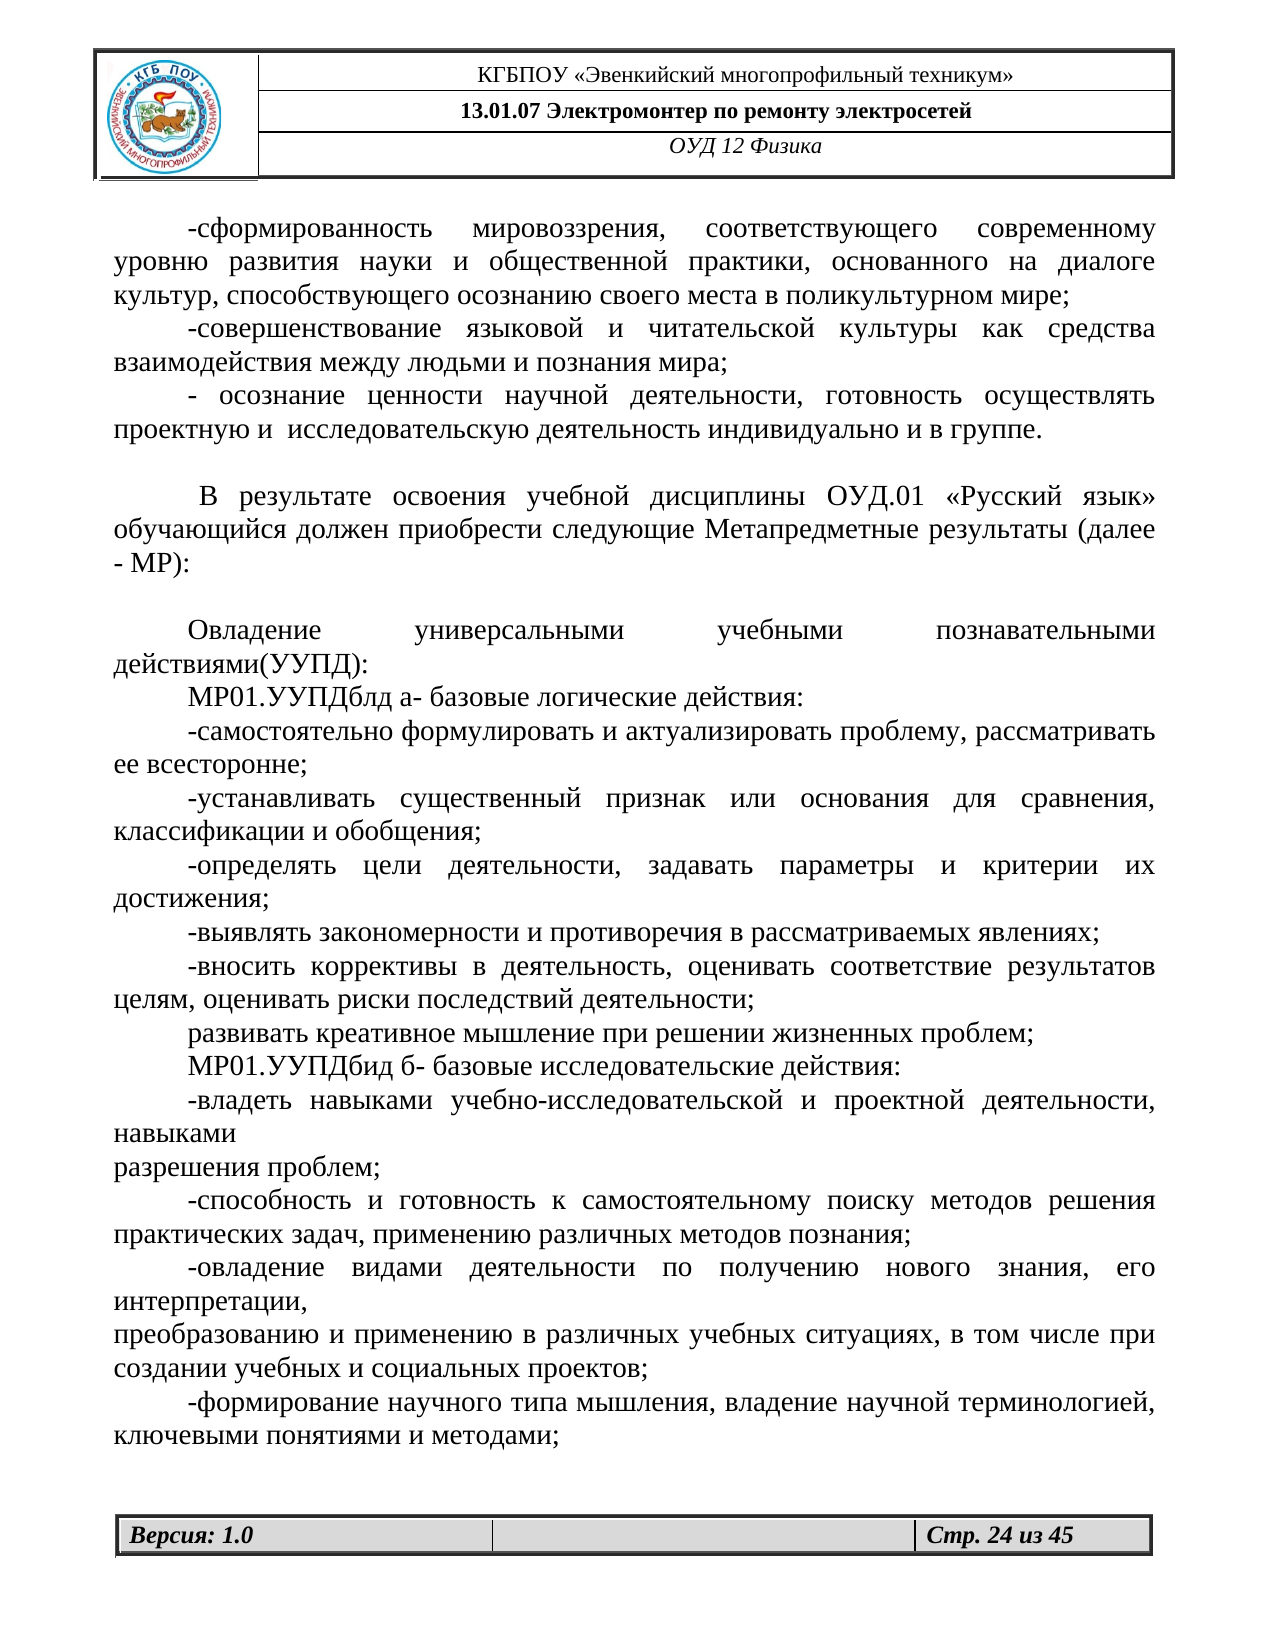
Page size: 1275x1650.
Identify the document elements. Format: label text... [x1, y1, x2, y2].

text -вносить коррективы в деятельность, оценивать соответствие результатов целям, оценивать риски последствий деятельности; [113, 948, 1156, 1015]
text -формирование научного типа мышления, владение научной терминологией, ключевыми понятиями и методами; [113, 1384, 1156, 1451]
text -самостоятельно формулировать и актуализировать проблему, рассматривать ее всесторонне; [113, 713, 1156, 780]
text -выявлять закономерности и противоречия в рассматриваемых явлениях; [113, 914, 1156, 948]
text -способность и готовность к самостоятельному поиску методов решения практических задач, применению различных методов познания; [113, 1182, 1156, 1249]
text -владеть навыками учебно-исследовательской и проектной деятельности, навыками разрешения проблем; [113, 1082, 1156, 1182]
text МР01.УУПДблд а- базовые логические действия: [113, 679, 1156, 713]
text -определять цели деятельности, задавать параметры и критерии их достижения; [113, 847, 1156, 914]
text В результате освоения учебной дисциплины ОУД.01 «Русский язык» обучающийся должен приобрести следующие Метапредметные результаты (далее - МР): [113, 478, 1156, 579]
text Овладение универсальными учебными познавательными действиями(УУПД): [113, 612, 1156, 679]
text -сформированность мировоззрения, соответствующего современному уровню развития науки и общественной практики, основанного на диалоге культур, способствующего осознанию своего места в поликультурном мире; [113, 210, 1156, 310]
text развивать креативное мышление при решении жизненных проблем; [113, 1015, 1156, 1048]
text -овладение видами деятельности по получению нового знания, его интерпретации, преобразованию и применению в различных учебных ситуациях, в том числе при создании учебных и социальных проектов; [113, 1249, 1156, 1384]
text - осознание ценности научной деятельности, готовность осуществлять проектную и исследовательскую деятельность индивидуально и в группе. [113, 377, 1156, 444]
picture [107, 60, 222, 175]
text МР01.УУПДбид б- базовые исследовательские действия: [113, 1048, 1156, 1082]
text -совершенствование языковой и читательской культуры как средства взаимодействия между людьми и познания мира; [113, 310, 1156, 377]
text -устанавливать существенный признак или основания для сравнения, классификации и обобщения; [113, 780, 1156, 847]
